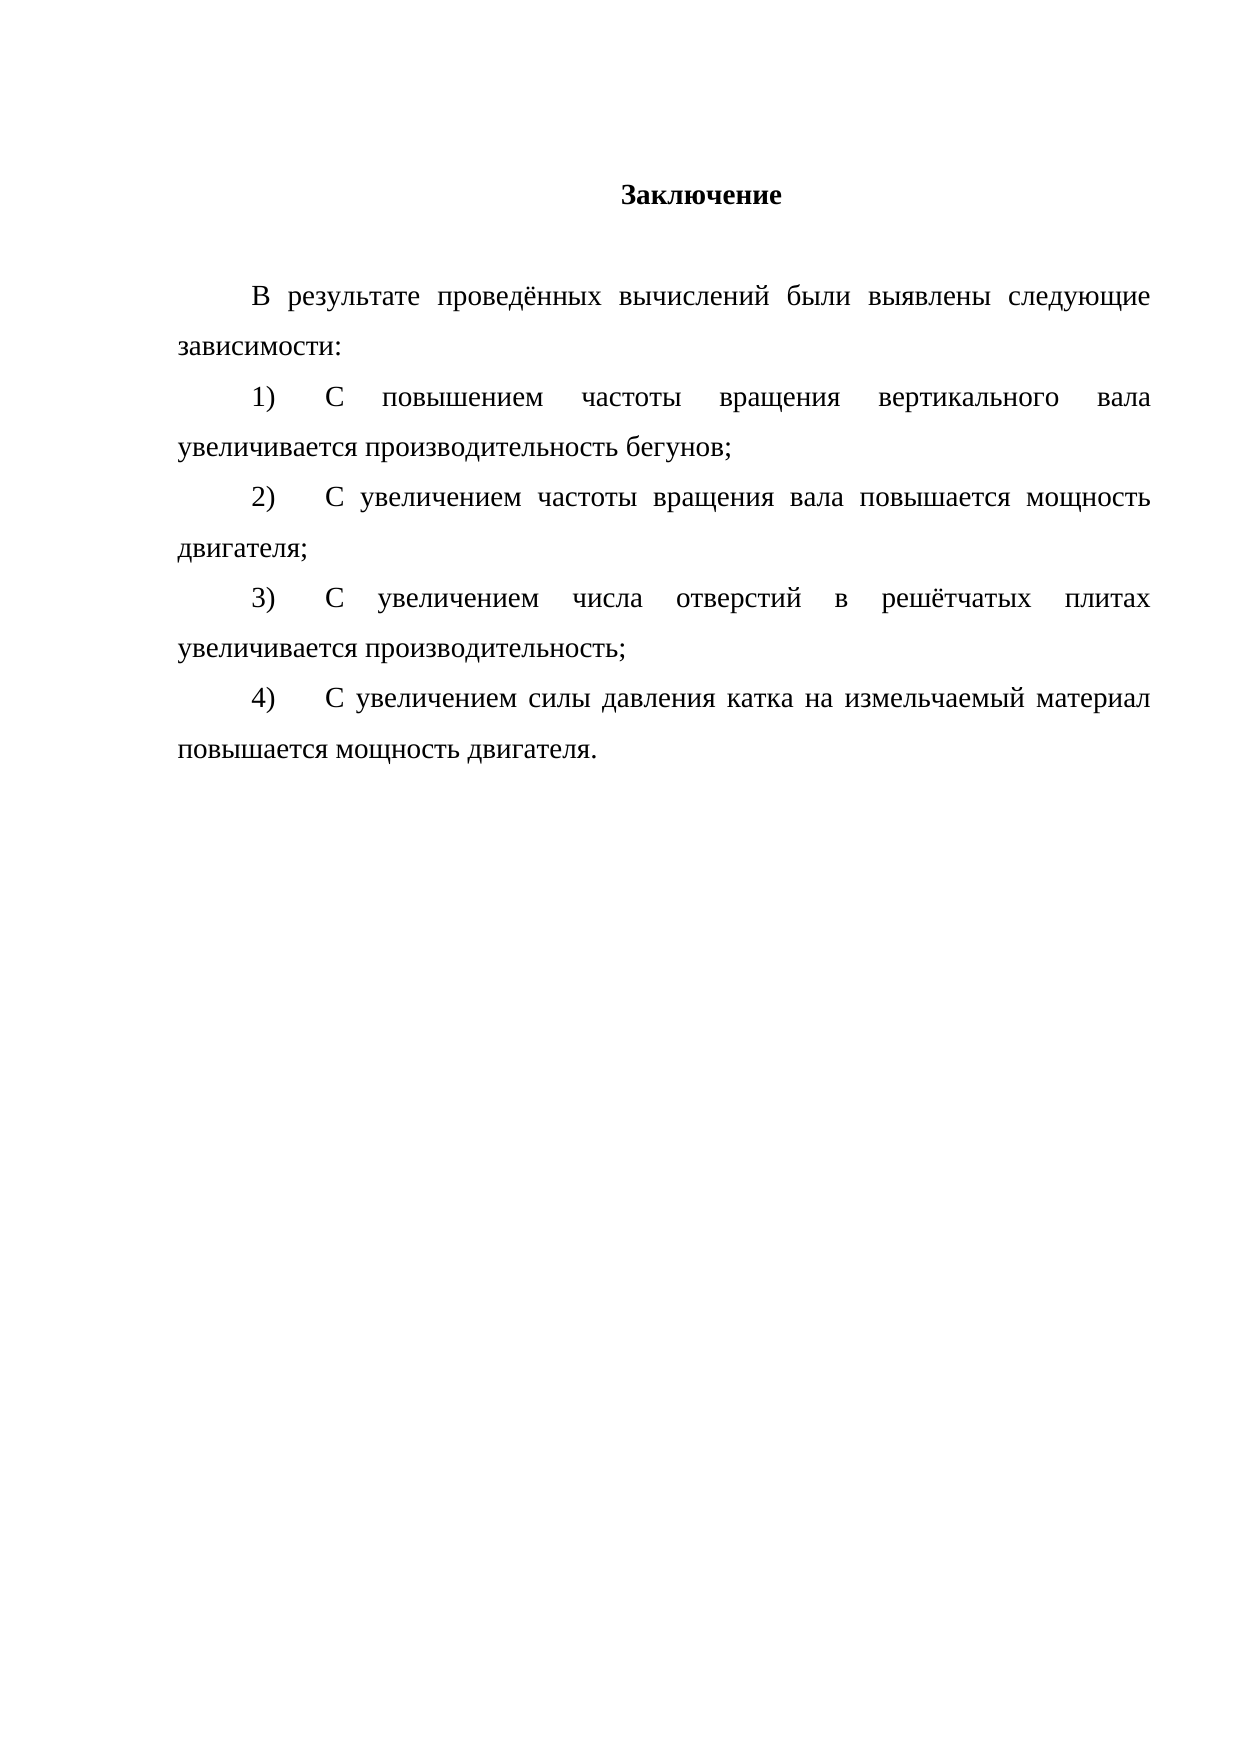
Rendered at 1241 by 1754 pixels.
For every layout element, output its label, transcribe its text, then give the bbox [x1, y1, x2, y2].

list С увеличением силы давления катка на измельчаемый материал повышается мощность двигателя. [177, 681, 1152, 764]
list С увеличением частоты вращения вала повышается мощность двигателя; [177, 479, 1152, 563]
list С увеличением числа отверстий в решётчатых плитах увеличивается производительность; [177, 580, 1152, 664]
text В результате проведённых вычислений были выявлены следующие зависимости: [177, 278, 1152, 362]
list С повышением частоты вращения вертикального вала увеличивается производительность бегунов; [177, 379, 1152, 463]
text Заключение [177, 177, 1152, 211]
